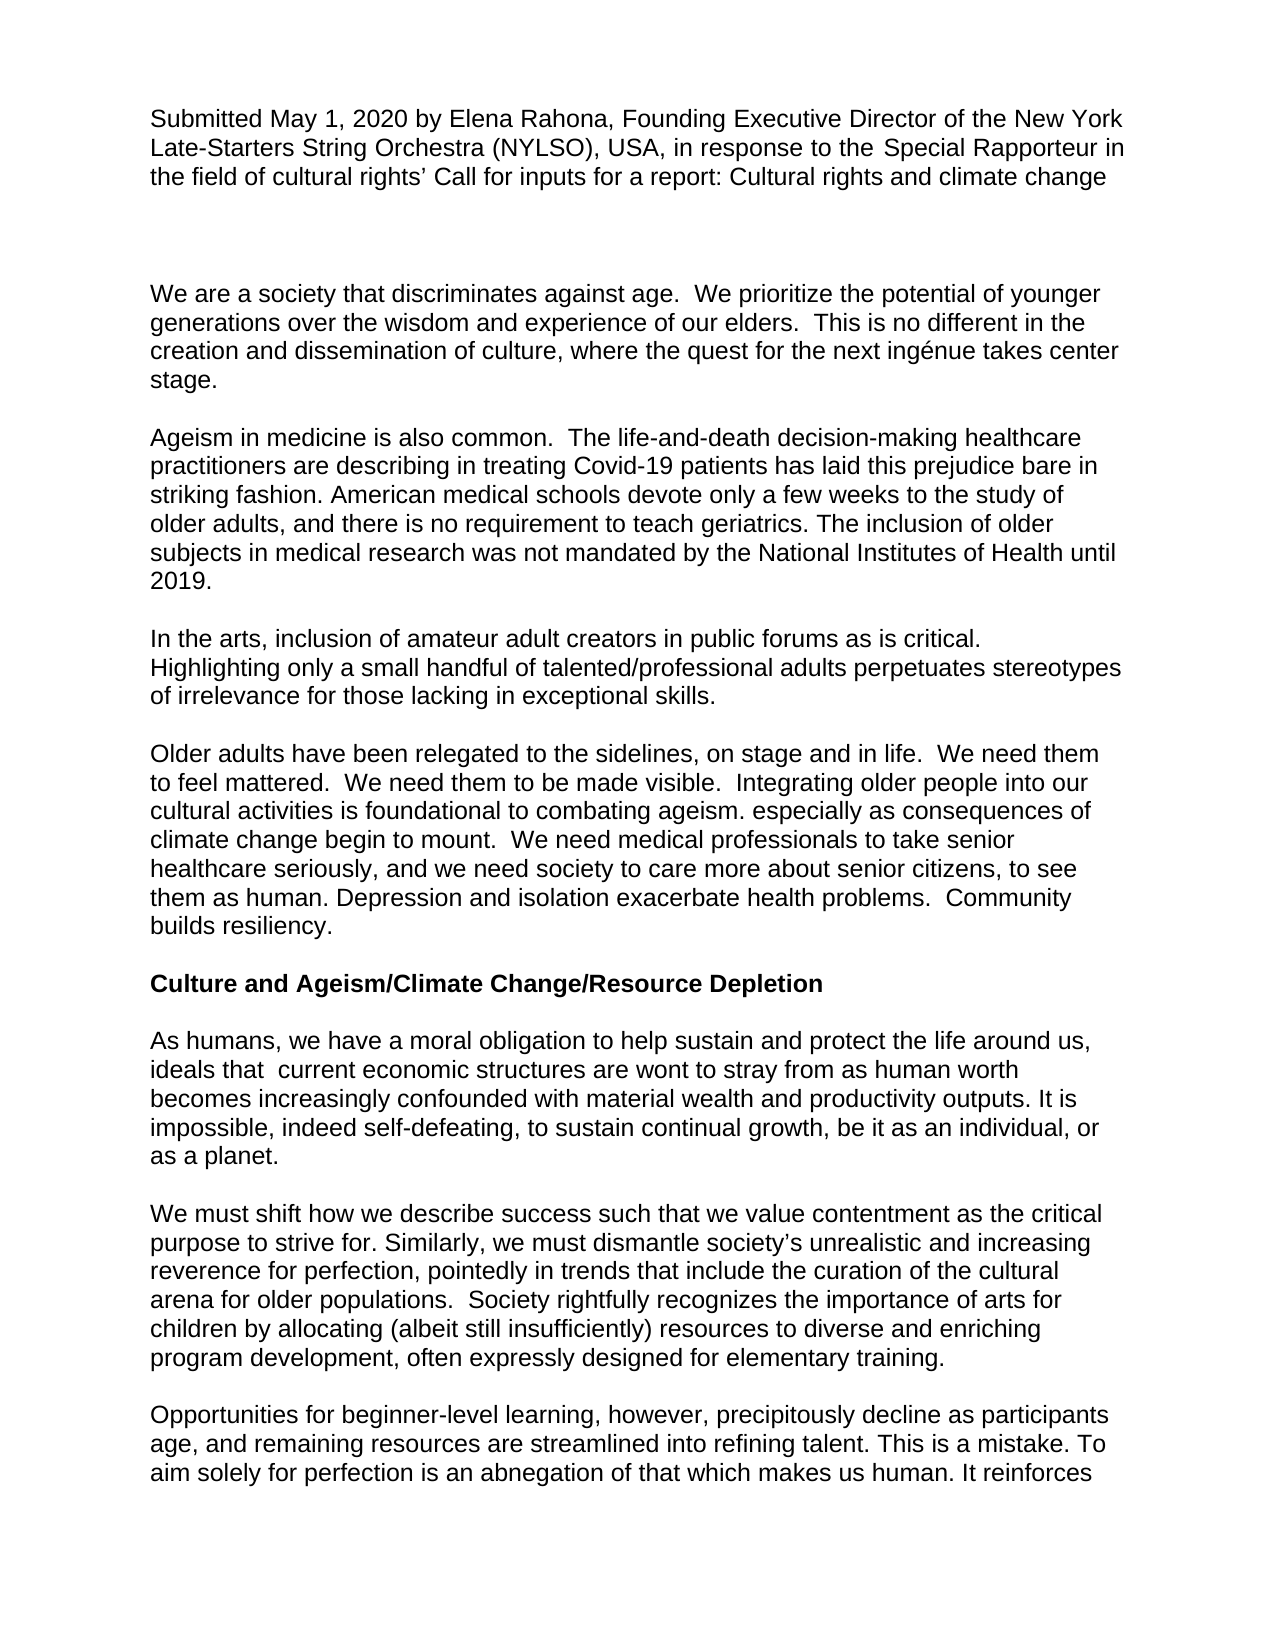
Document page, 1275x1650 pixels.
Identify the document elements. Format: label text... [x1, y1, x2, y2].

text In the arts, inclusion of amateur adult creators in public forums as is critical. Highlighting only a small handful of talented/professional adults perpetuates stereotypes of irrelevance for those lacking in exceptional skills. [150, 624, 1125, 710]
text We are a society that discriminates against age. We prioritize the potential of younger generations over the wisdom and experience of our elders. This is no different in the creation and dissemination of culture, where the quest for the next ingénue takes center stage. [150, 279, 1125, 394]
text Ageism in medicine is also common. The life-and-death decision-making healthcare practitioners are describing in treating Covid-19 patients has laid this prejudice bare in striking fashion. American medical schools devote only a few weeks to the study of older adults, and there is no requirement to teach geriatrics. The inclusion of older subjects in medical research was not mandated by the National Institutes of Health until 2019. [150, 423, 1125, 595]
text Culture and Ageism/Climate Change/Resource Depletion [150, 969, 1125, 998]
text Older adults have been relegated to the sidelines, on stage and in life. We need them to feel mattered. We need them to be made visible. Integrating older people into our cultural activities is foundational to combating ageism. especially as consequences of climate change begin to mount. We need medical professionals to take senior healthcare seriously, and we need society to care more about senior citizens, to see them as human. Depression and isolation exacerbate health problems. Community builds resiliency. [150, 739, 1125, 940]
text As humans, we have a moral obligation to help sustain and protect the life around us, ideals that current economic structures are wont to stray from as human worth becomes increasingly confounded with material wealth and productivity outputs. It is impossible, indeed self-defeating, to sustain continual growth, be it as an individual, or as a planet. [150, 1026, 1125, 1170]
text We must shift how we describe success such that we value contentment as the critical purpose to strive for. Similarly, we must dismantle society’s unrealistic and increasing reverence for perfection, pointedly in trends that include the curation of the cultural arena for older populations. Society rightfully recognizes the importance of arts for children by allocating (albeit still insufficiently) resources to diverse and enriching program development, often expressly designed for elementary training. [150, 1199, 1125, 1371]
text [150, 1400, 1125, 1486]
